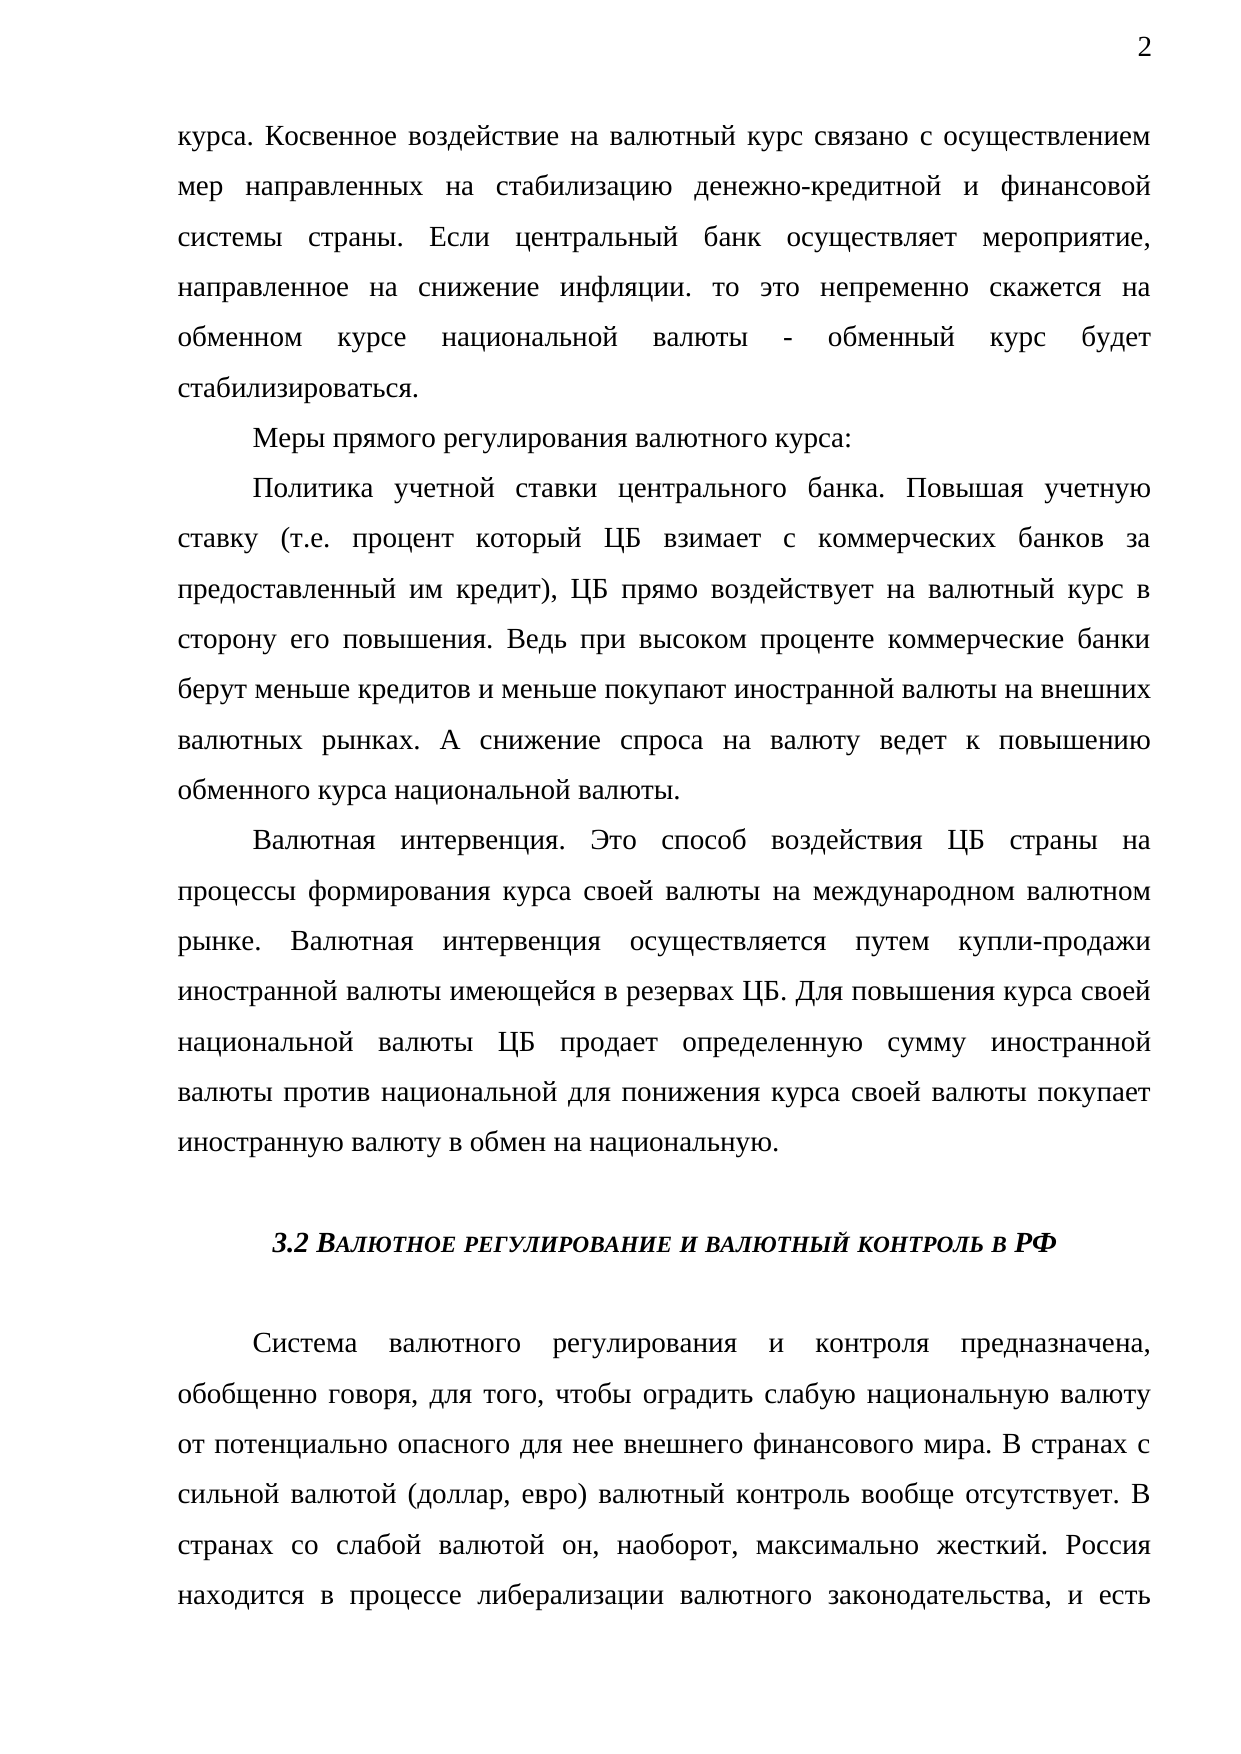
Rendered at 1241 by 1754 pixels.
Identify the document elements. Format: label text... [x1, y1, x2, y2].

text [177, 1326, 1152, 1611]
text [177, 118, 1152, 403]
subtitle 3.2 Валютное регулирование и валютный контроль в РФ [177, 1225, 1152, 1258]
text Валютная интервенция. Это способ воздействия ЦБ страны на процессы формирования курса своей валюты на международном валютном рынке. Валютная интервенция осуществляется путем купли-продажи иностранной валюты имеющейся в резервах ЦБ. Для повышения курса своей национальной валюты ЦБ продает определенную сумму иностранной валюты против национальной для понижения курса своей валюты покупает иностранную валюту в обмен на национальную. [177, 822, 1152, 1158]
text Политика учетной ставки центрального банка. Повышая учетную ставку (т.е. процент который ЦБ взимает с коммерческих банков за предоставленный им кредит), ЦБ прямо воздействует на валютный курс в сторону его повышения. Ведь при высоком проценте коммерческие банки берут меньше кредитов и меньше покупают иностранной валюты на внешних валютных рынках. А снижение спроса на валюту ведет к повышению обменного курса национальной валюты. [177, 470, 1152, 806]
text Меры прямого регулирования валютного курса: [177, 420, 1152, 453]
